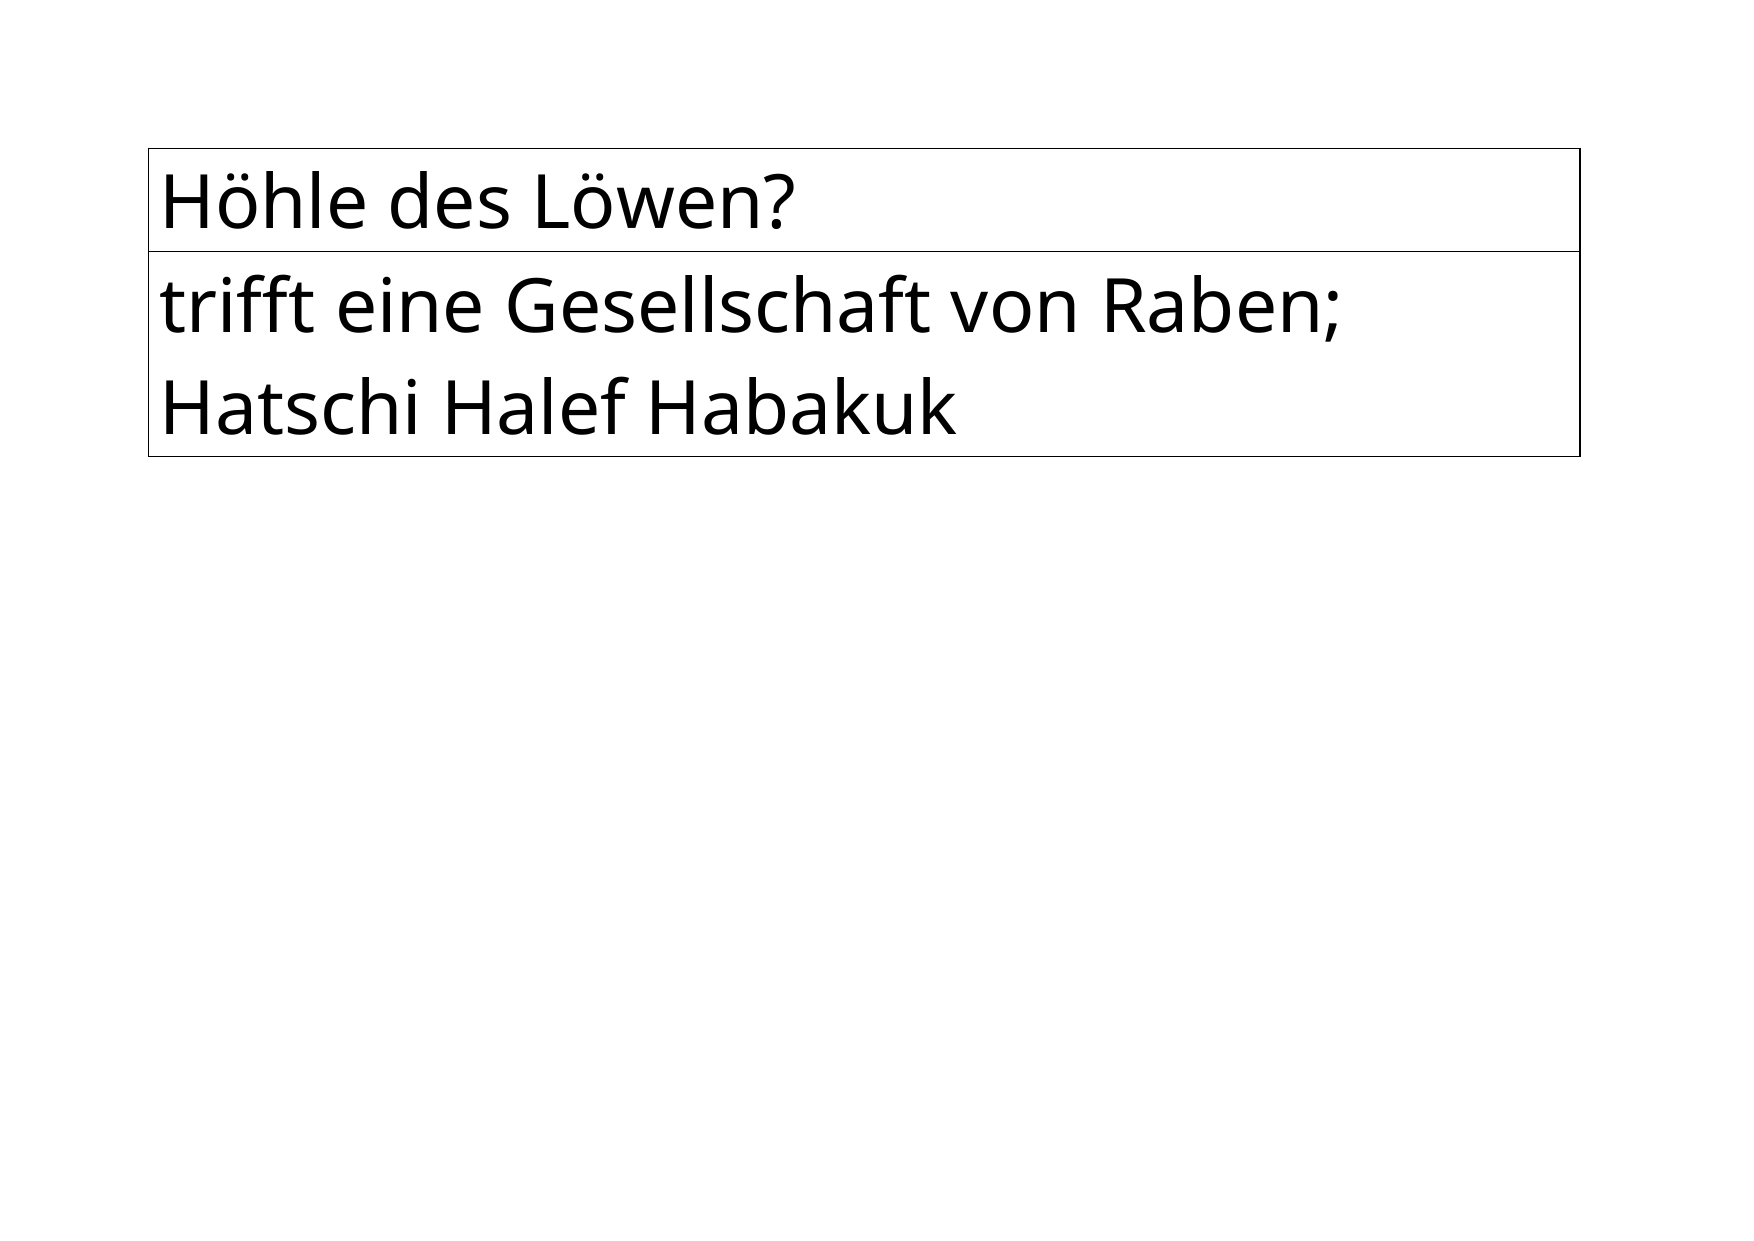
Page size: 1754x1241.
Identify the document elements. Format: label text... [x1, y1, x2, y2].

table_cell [149, 149, 1579, 251]
table_cell trifft eine Gesellschaft von Raben; Hatschi Halef Habakuk [149, 252, 1579, 456]
